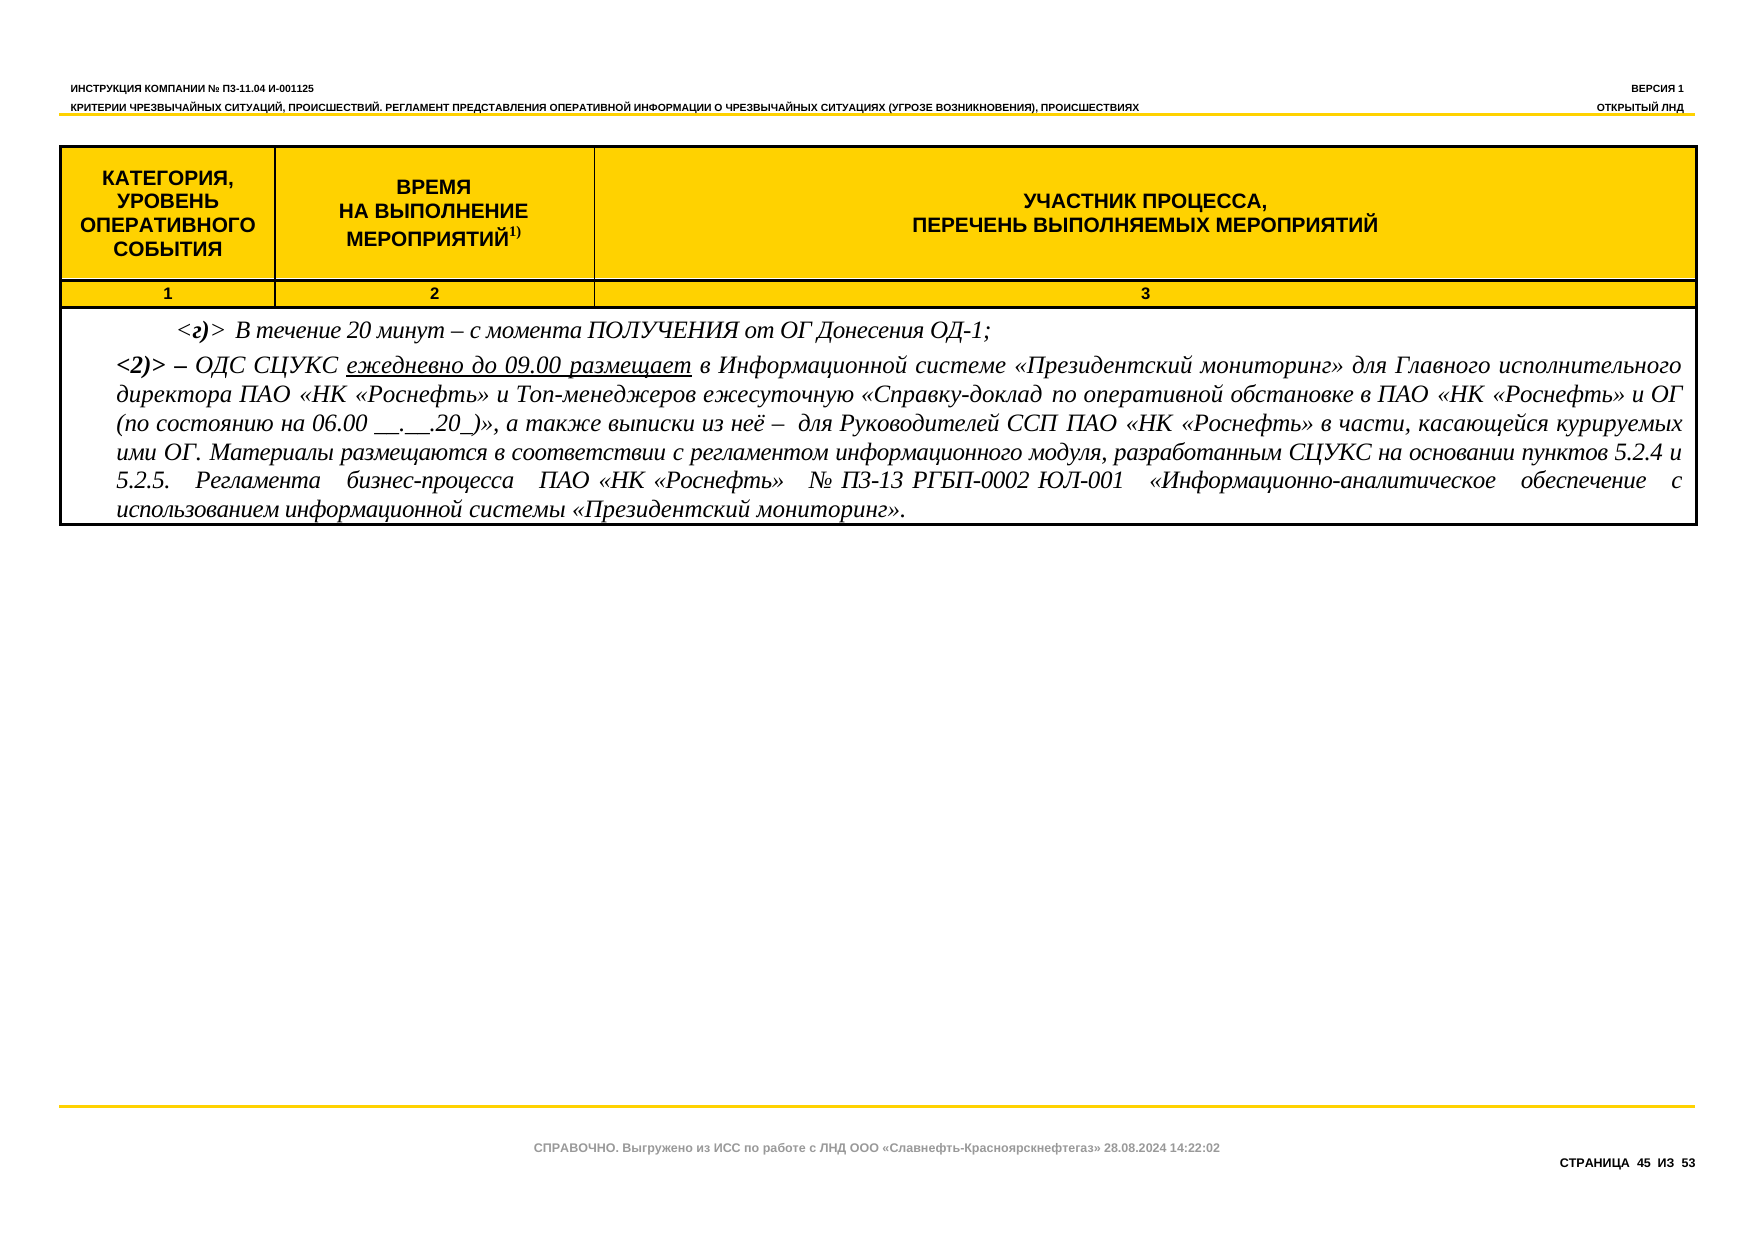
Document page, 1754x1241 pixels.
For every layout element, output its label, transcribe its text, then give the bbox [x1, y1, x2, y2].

table_header КАТЕГОРИЯ, УРОВЕНЬ ОПЕРАТИВНОГО СОБЫТИЯ [62, 148, 274, 278]
table_cell 2 [276, 282, 594, 306]
table_cell 3 [595, 282, 1695, 306]
table_header УЧАСТНИК ПРОЦЕССА, ПЕРЕЧЕНЬ ВЫПОЛНЯЕМЫХ МЕРОПРИЯТИЙ [595, 148, 1695, 278]
table_header ВРЕМЯ НА ВЫПОЛНЕНИЕ МЕРОПРИЯТИЙ1) [276, 148, 594, 278]
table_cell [62, 309, 1695, 523]
table_cell 1 [62, 282, 274, 306]
